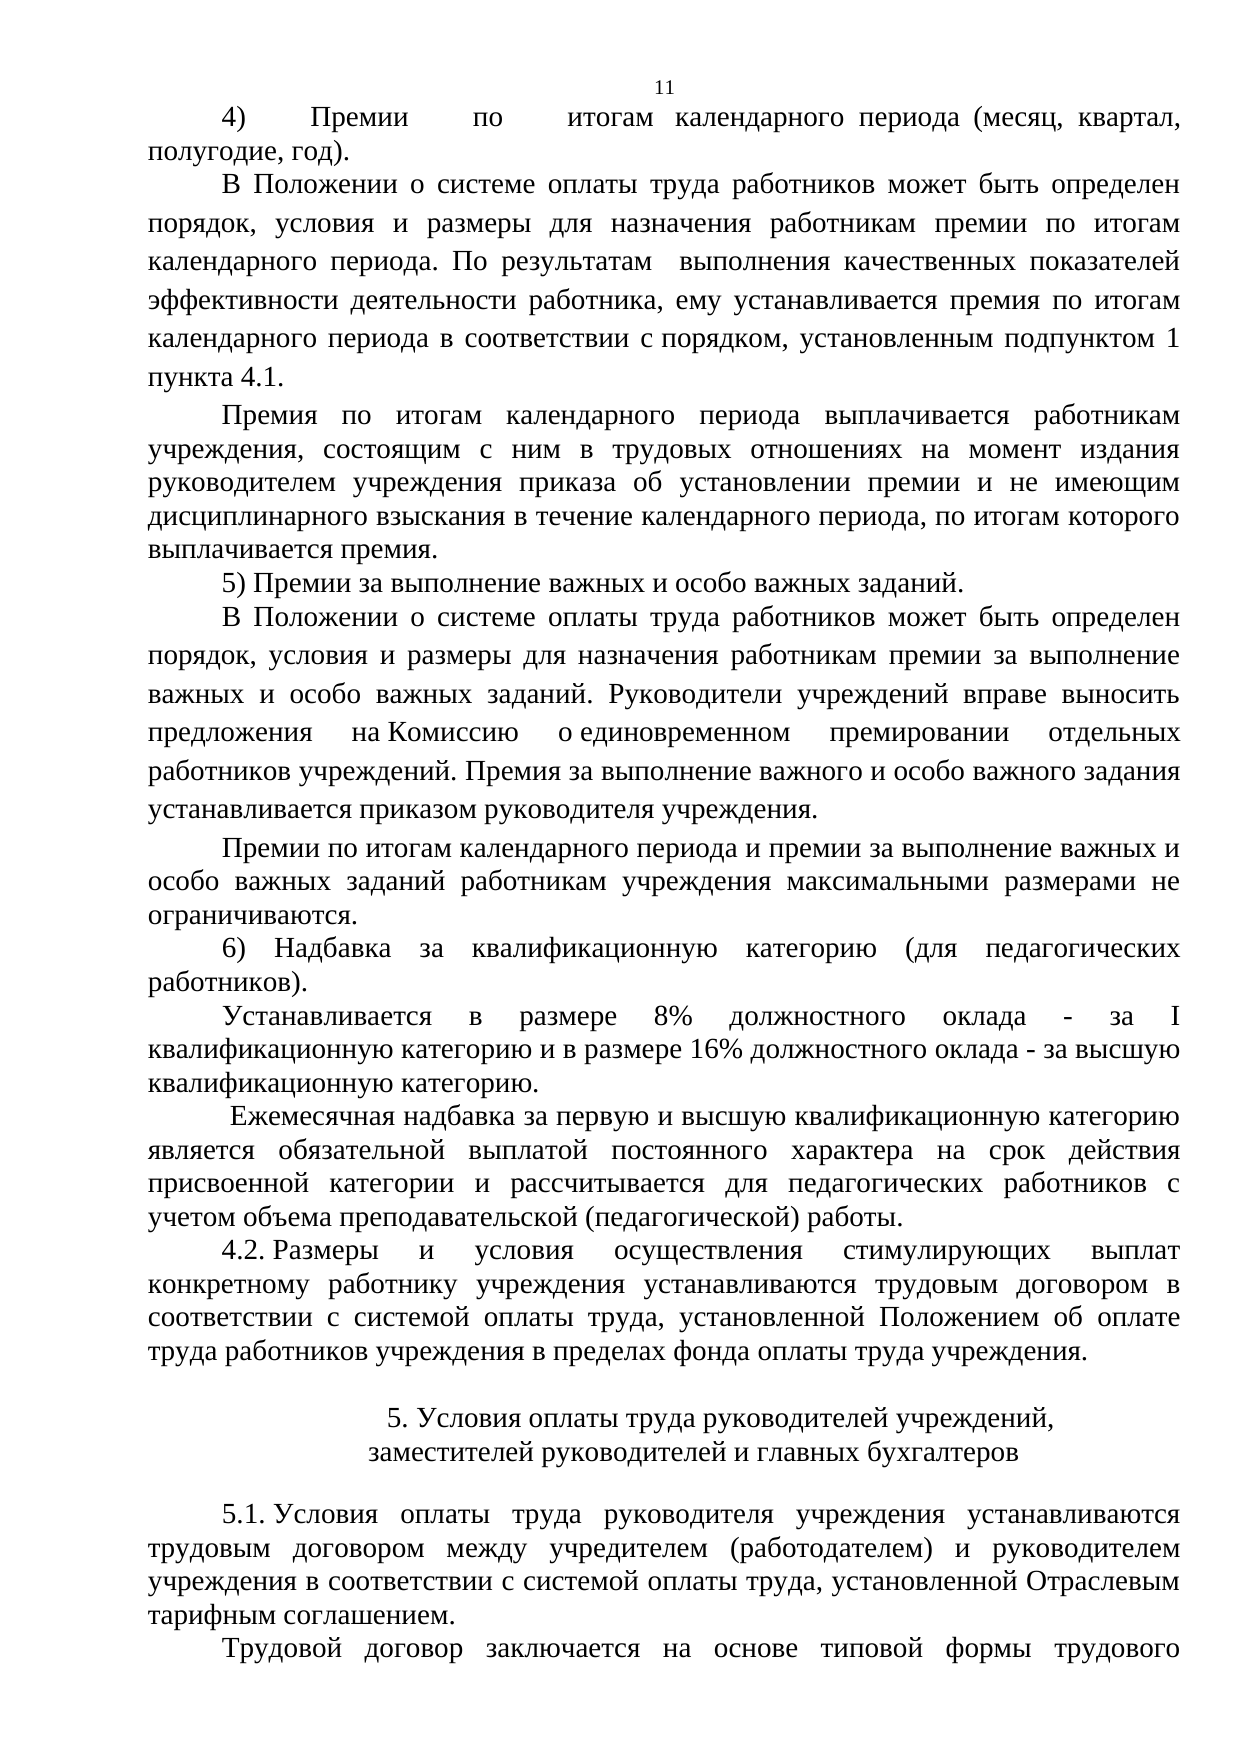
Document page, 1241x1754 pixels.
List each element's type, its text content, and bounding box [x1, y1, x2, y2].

text Устанавливается в размере 8% должностного оклада - за I квалификационную категорию и в размере 16% должностного оклада - за высшую квалификационную категорию. [148, 998, 1181, 1098]
text В Положении о системе оплаты труда работников может быть определен порядок, условия и размеры для назначения работникам премии за выполнение важных и особо важных заданий. Руководители учреждений вправе выносить предложения на Комиссию о единовременном премировании отдельных работников учреждений. Премия за выполнение важного и особо важного задания устанавливается приказом руководителя учреждения. [148, 599, 1181, 825]
subtitle заместителей руководителей и главных бухгалтеров [148, 1434, 1181, 1468]
text 6) Надбавка за квалификационную категорию (для педагогических работников). [148, 931, 1181, 998]
text Ежемесячная надбавка за первую и высшую квалификационную категорию является обязательной выплатой постоянного характера на срок действия присвоенной категории и рассчитывается для педагогических работников с учетом объема преподавательской (педагогической) работы. [148, 1098, 1181, 1232]
text 5.1. Условия оплаты труда руководителя учреждения устанавливаются трудовым договором между учредителем (работодателем) и руководителем учреждения в соответствии с системой оплаты труда, установленной Отраслевым тарифным соглашением. [148, 1496, 1181, 1631]
text Премия по итогам календарного периода выплачивается работникам учреждения, состоящим с ним в трудовых отношениях на момент издания руководителем учреждения приказа об установлении премии и не имеющим дисциплинарного взыскания в течение календарного периода, по итогам которого выплачивается премия. [148, 397, 1181, 565]
subtitle 5. Условия оплаты труда руководителей учреждений, [260, 1401, 1181, 1434]
text 5) Премии за выполнение важных и особо важных заданий. [148, 565, 1181, 599]
text В Положении о системе оплаты труда работников может быть определен порядок, условия и размеры для назначения работникам премии по итогам календарного периода. По результатам выполнения качественных показателей эффективности деятельности работника, ему устанавливается премия по итогам календарного периода в соответствии с порядком, установленным подпунктом 1 пункта 4.1. [148, 166, 1181, 392]
text 4.2. Размеры и условия осуществления стимулирующих выплат конкретному работнику учреждения устанавливаются трудовым договором в соответствии с системой оплаты труда, установленной Положением об оплате труда работников учреждения в пределах фонда оплаты труда учреждения. [148, 1232, 1181, 1367]
text Премии по итогам календарного периода и премии за выполнение важных и особо важных заданий работникам учреждения максимальными размерами не ограничиваются. [148, 830, 1181, 931]
text 4) Премии по итогам календарного периода (месяц, квартал, полугодие, год). [148, 99, 1181, 166]
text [148, 1631, 1181, 1664]
